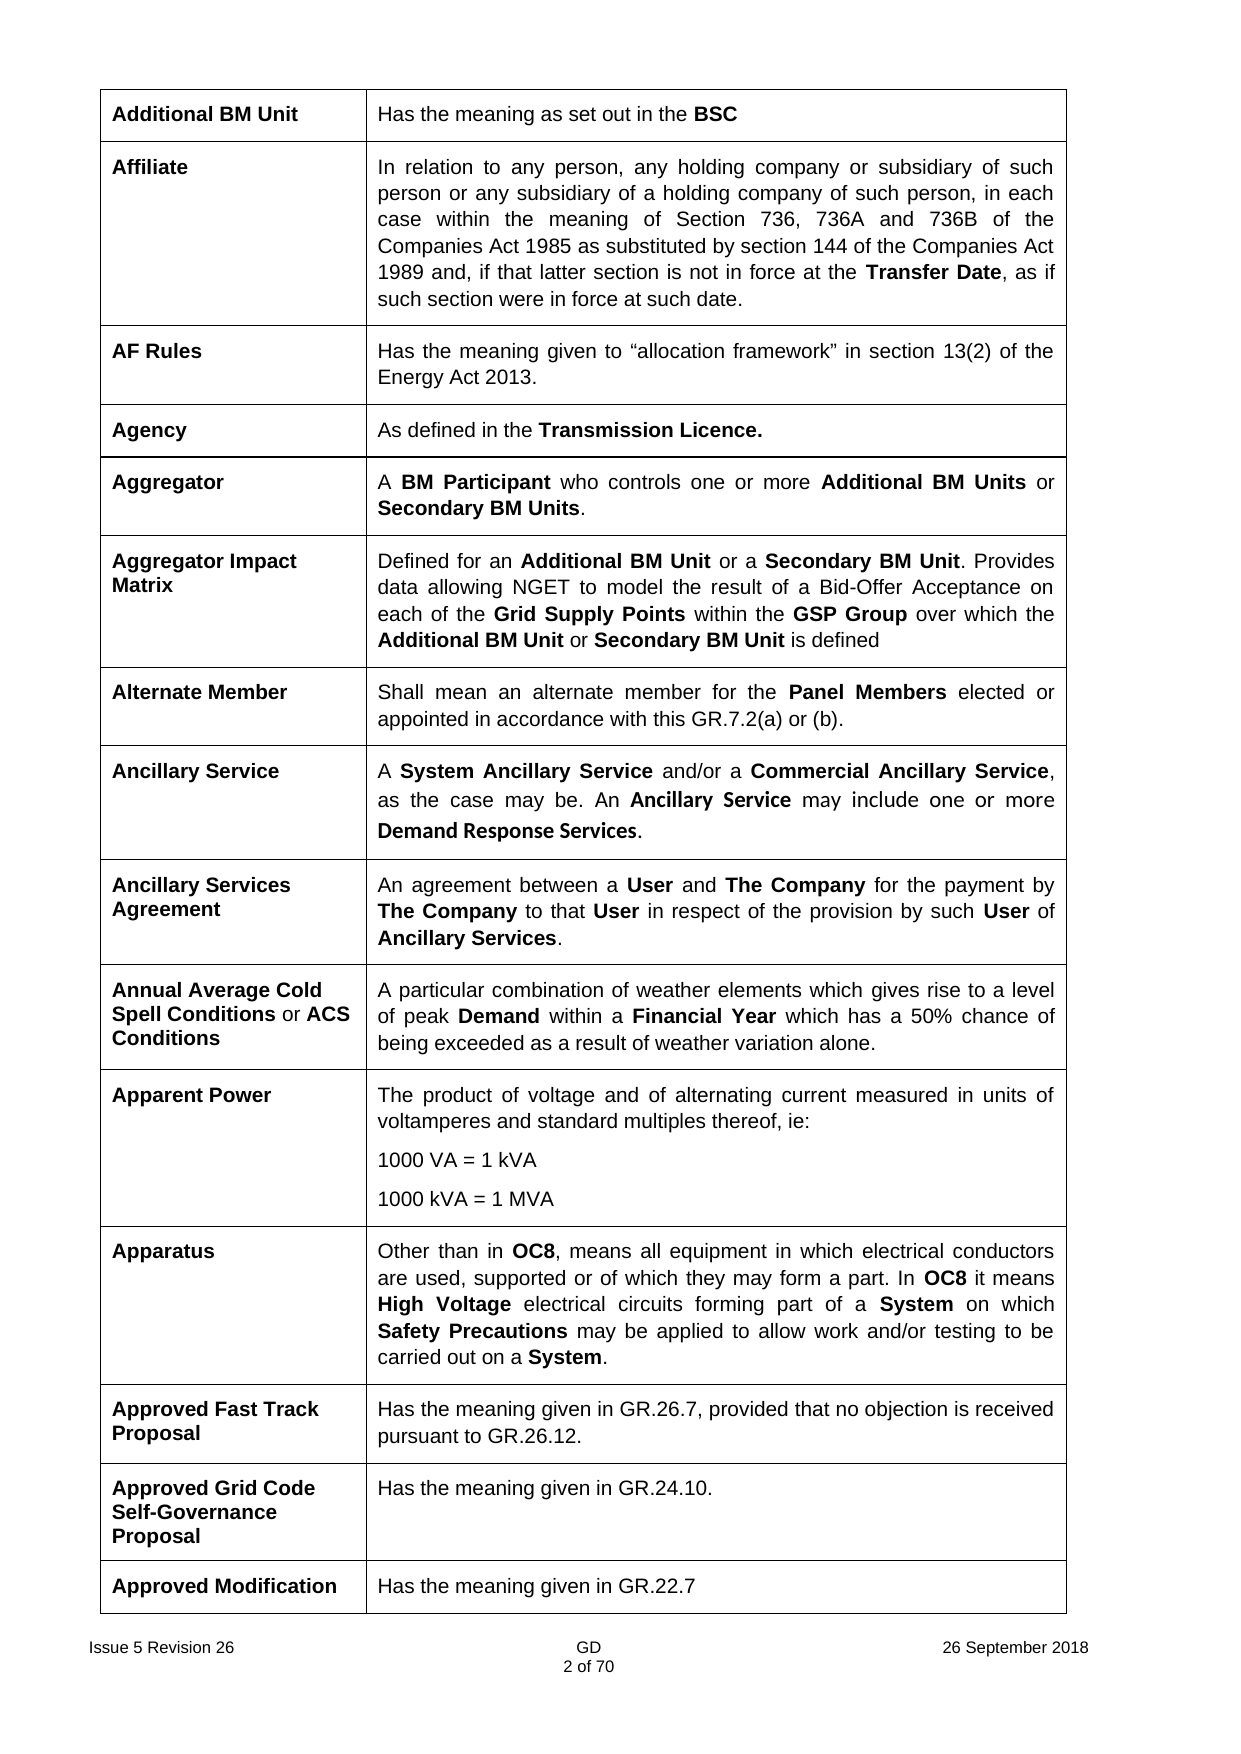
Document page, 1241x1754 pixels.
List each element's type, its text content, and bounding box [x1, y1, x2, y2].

table_cell Apparent Power [101, 1070, 366, 1226]
table_cell A particular combination of weather elements which gives rise to a level of peak Demand within a Financial Year which has a 50% chance of being exceeded as a result of weather variation alone. [367, 965, 1066, 1069]
table_cell Aggregator Impact Matrix [101, 536, 366, 667]
table_cell Approved Fast Track Proposal [101, 1385, 366, 1462]
table_cell Shall mean an alternate member for the Panel Members elected or appointed in accordance with this GR.7.2(a) or (b). [367, 668, 1066, 745]
table_cell Ancillary Service [101, 746, 366, 859]
table_cell Alternate Member [101, 668, 366, 745]
table_cell Has the meaning given in GR.24.10. [367, 1464, 1066, 1560]
table_cell Has the meaning given to “allocation framework” in section 13(2) of the Energy Act 2013. [367, 326, 1066, 404]
table_cell As defined in the Transmission Licence. [367, 405, 1066, 456]
table_cell Annual Average Cold Spell Conditions or ACS Conditions [101, 965, 366, 1069]
table_cell Agency [101, 405, 366, 456]
table_cell AF Rules [101, 326, 366, 404]
table_cell An agreement between a User and The Company for the payment by The Company to that User in respect of the provision by such User of Ancillary Services. [367, 860, 1066, 964]
table_cell Has the meaning given in GR.22.7 [367, 1561, 1066, 1613]
table_cell Approved Grid Code Self-Governance Proposal [101, 1464, 366, 1560]
table_cell Has the meaning given in GR.26.7, provided that no objection is received pursuant to GR.26.12. [367, 1385, 1066, 1462]
table_cell A System Ancillary Service and/or a Commercial Ancillary Service, as the case may be. An Ancillary Service may include one or more Demand Response Services. [367, 746, 1066, 859]
table_cell Affiliate [101, 142, 366, 325]
table_cell The product of voltage and of alternating current measured in units of voltamperes and standard multiples thereof, ie: 1000 VA = 1 kVA 1000 kVA = 1 MVA [367, 1070, 1066, 1226]
table_cell Aggregator [101, 458, 366, 535]
table_cell Approved Modification [101, 1561, 366, 1613]
table_cell Other than in OC8, means all equipment in which electrical conductors are used, supported or of which they may form a part. In OC8 it means High Voltage electrical circuits forming part of a System on which Safety Precautions may be applied to allow work and/or testing to be carried out on a System. [367, 1227, 1066, 1384]
table_cell Ancillary Services Agreement [101, 860, 366, 964]
table_cell Defined for an Additional BM Unit or a Secondary BM Unit. Provides data allowing NGET to model the result of a Bid-Offer Acceptance on each of the Grid Supply Points within the GSP Group over which the Additional BM Unit or Secondary BM Unit is defined [367, 536, 1066, 667]
table_cell In relation to any person, any holding company or subsidiary of such person or any subsidiary of a holding company of such person, in each case within the meaning of Section 736, 736A and 736B of the Companies Act 1985 as substituted by section 144 of the Companies Act 1989 and, if that latter section is not in force at the Transfer Date, as if such section were in force at such date. [367, 142, 1066, 325]
table_header Has the meaning as set out in the BSC [367, 90, 1066, 141]
table_cell Apparatus [101, 1227, 366, 1384]
table_cell A BM Participant who controls one or more Additional BM Units or Secondary BM Units. [367, 458, 1066, 535]
table_header Additional BM Unit [101, 90, 366, 141]
